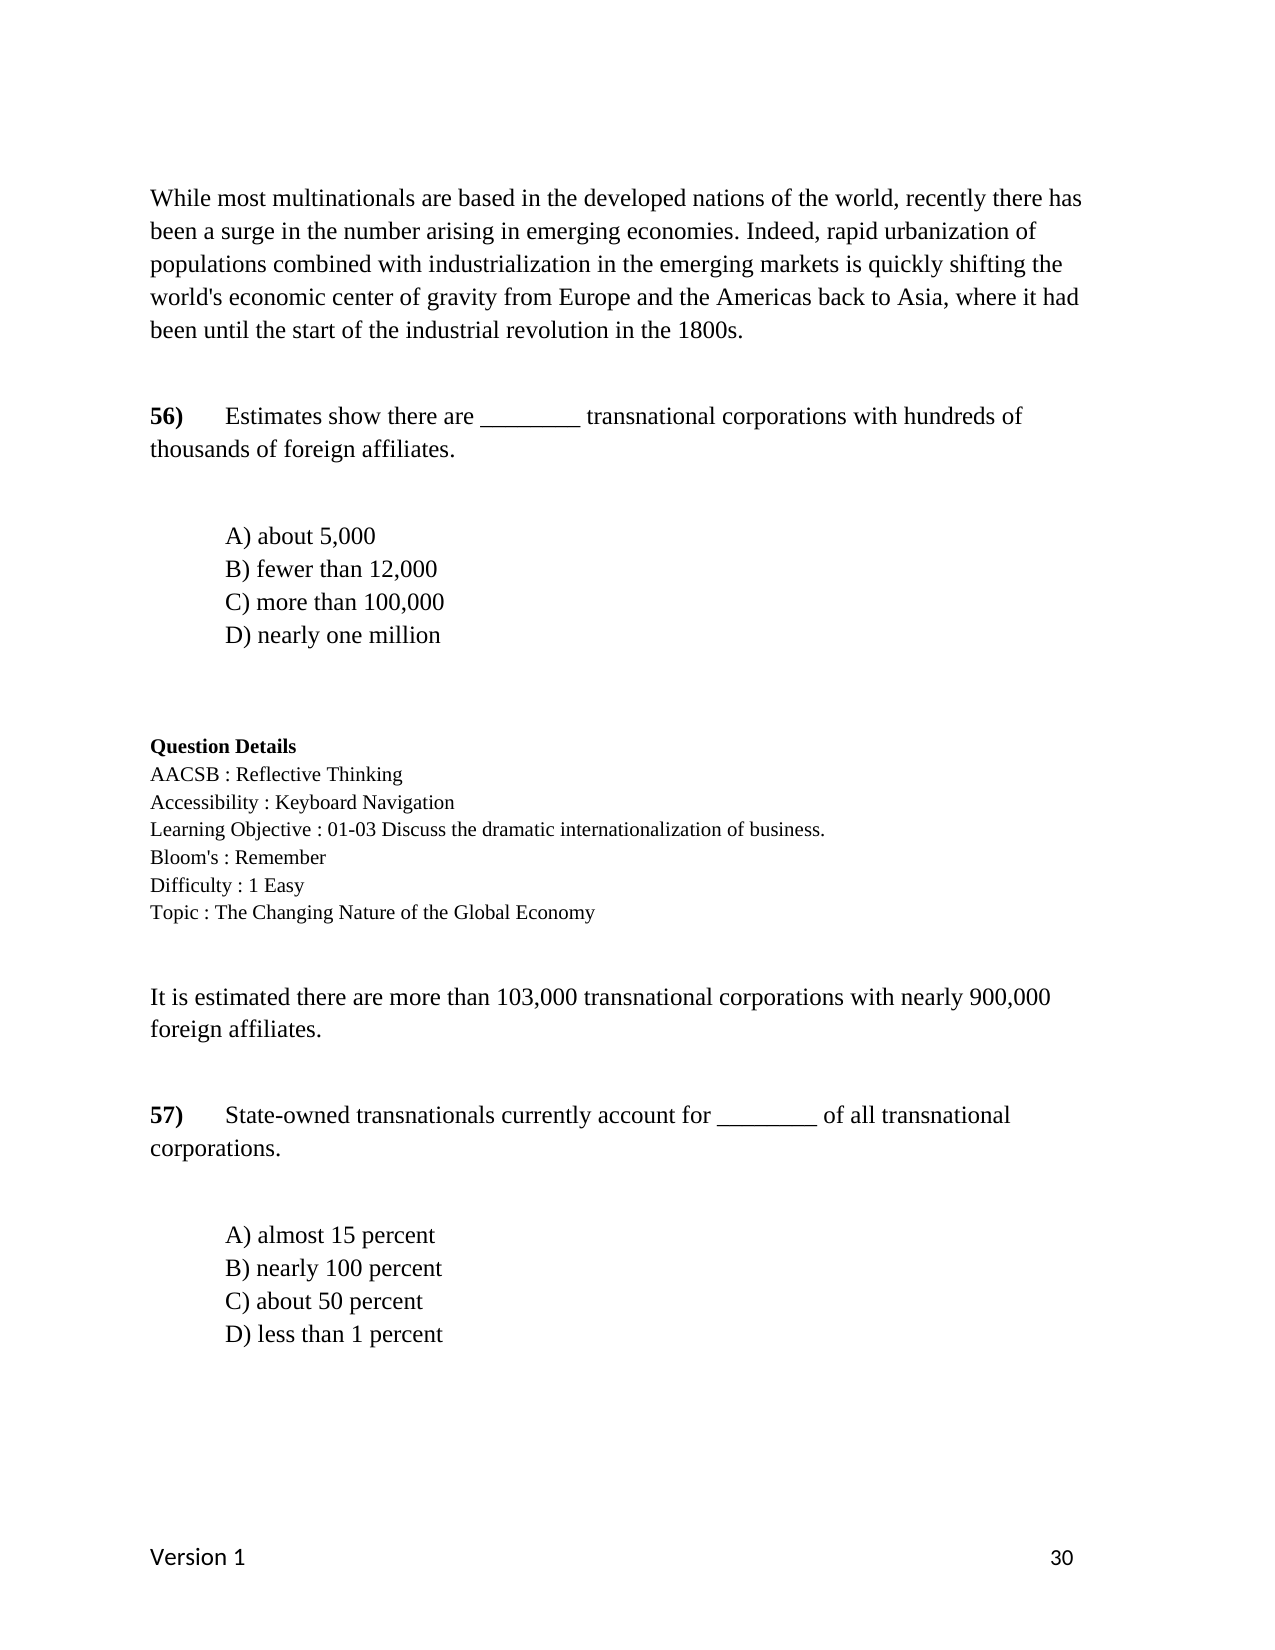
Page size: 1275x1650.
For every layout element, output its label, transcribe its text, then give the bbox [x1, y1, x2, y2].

text 57) State-owned transnationals currently account for ________ of all transnational corporations. [150, 1101, 1125, 1162]
text 56) Estimates show there are ________ transnational corporations with hundreds of thousands of foreign affiliates. [150, 401, 1125, 463]
text Question Details AACSB : Reflective Thinking Accessibility : Keyboard Navigation Learning Objective : 01-03 Discuss the dramatic internationalization of business. Bloom's : Remember Difficulty : 1 Easy Topic : The Changing Nature of the Global Economy [150, 707, 1125, 924]
text It is estimated there are more than 103,000 transnational corporations with nearly 900,000 foreign affiliates. [150, 948, 1125, 1076]
text A) about 5,000 B) fewer than 12,000 C) more than 100,000 D) nearly one million [150, 488, 1125, 682]
text While most multinationals are based in the developed nations of the world, recently there has been a surge in the number arising in emerging economies. Indeed, rapid urbanization of populations combined with industrialization in the emerging markets is quickly shifting the world's economic center of gravity from Europe and the Americas back to Asia, where it had been until the start of the industrial revolution in the 1800s. [150, 150, 1125, 376]
text A) almost 15 percent B) nearly 100 percent C) about 50 percent D) less than 1 percent [150, 1187, 1125, 1381]
